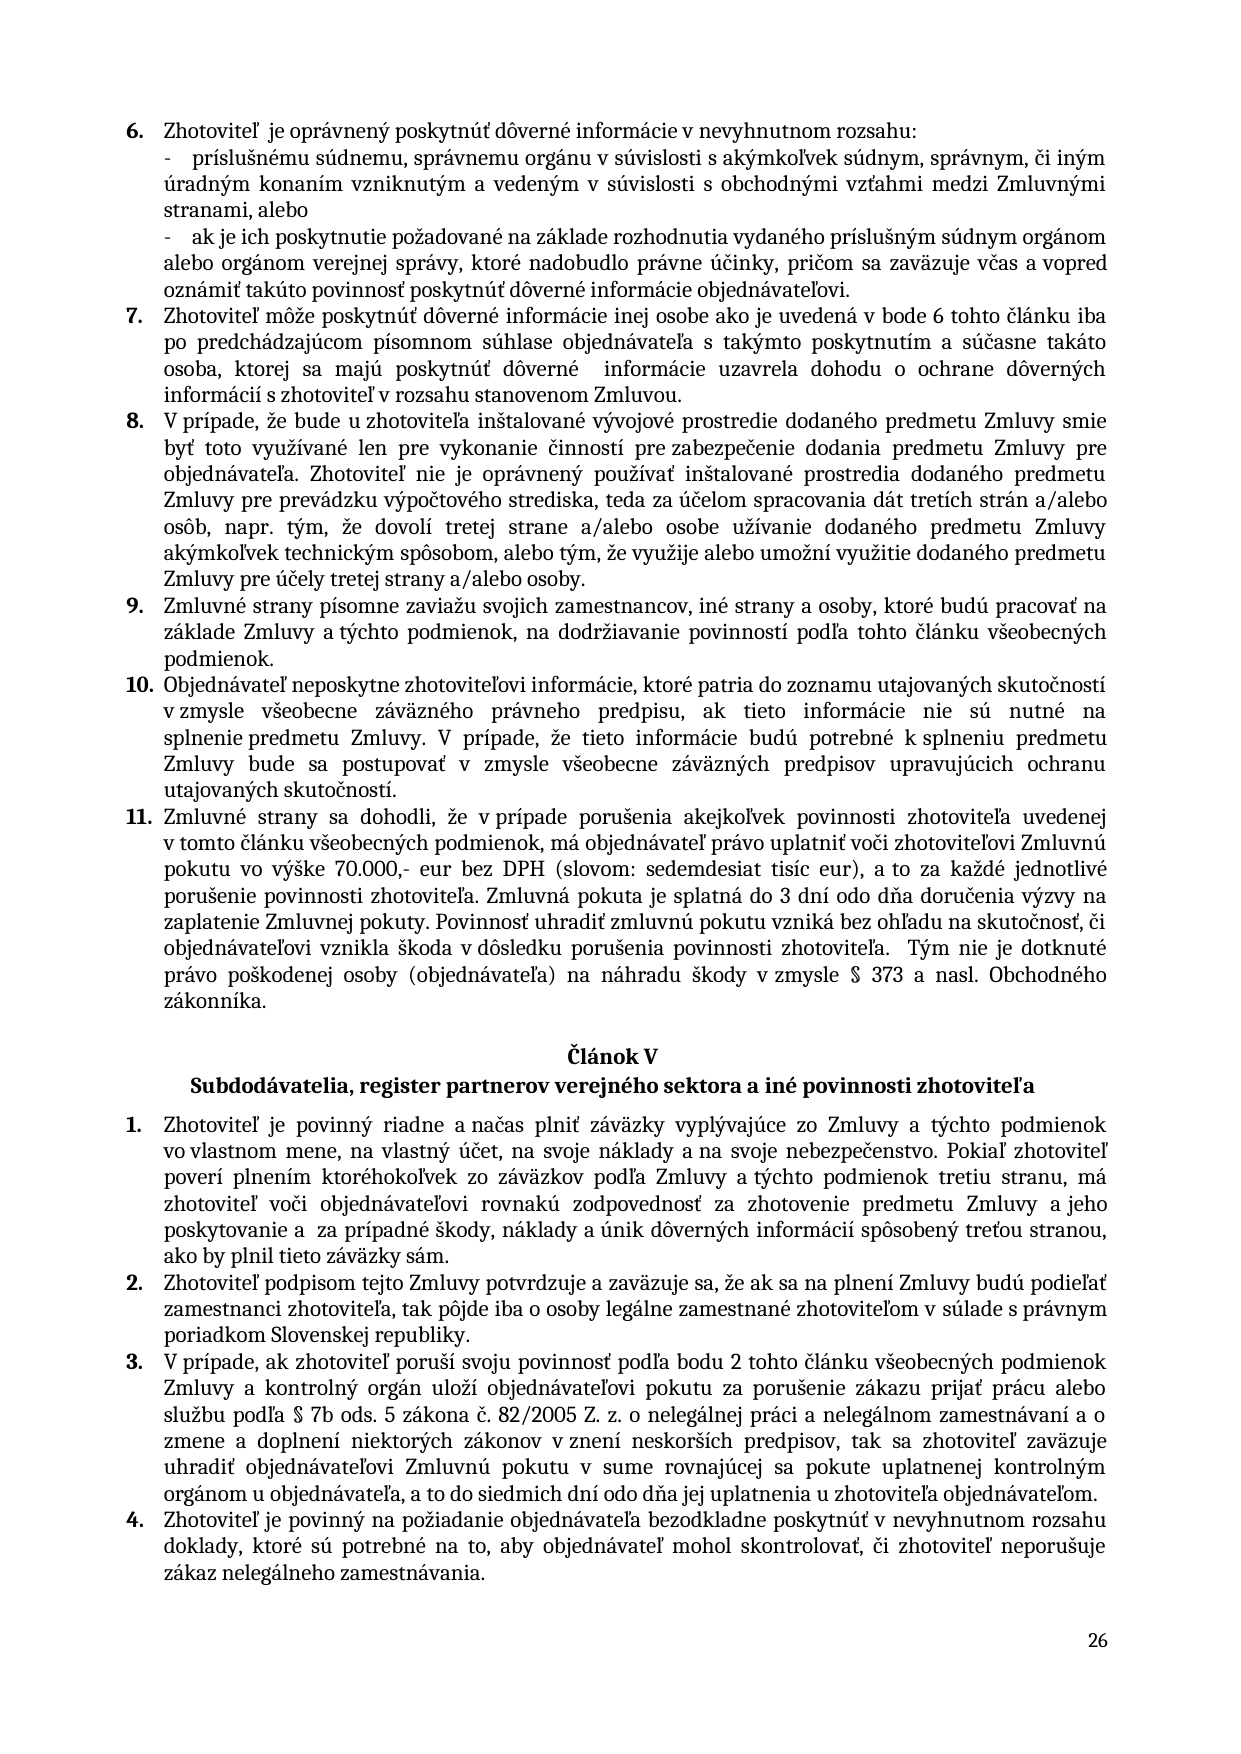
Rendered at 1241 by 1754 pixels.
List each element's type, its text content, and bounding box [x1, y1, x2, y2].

text - príslušnému súdnemu, správnemu orgánu v súvislosti s akýmkoľvek súdnym, správnym, či iným úradným konaním vzniknutým a vedeným v súvislosti s obchodnými vzťahmi medzi Zmluvnými stranami, alebo [163, 144, 1107, 224]
list Objednávateľ neposkytne zhotoviteľovi informácie, ktoré patria do zoznamu utajovaných skutočností v zmysle všeobecne záväzného právneho predpisu, ak tieto informácie nie sú nutné na splnenie predmetu Zmluvy. V prípade, že tieto informácie budú potrebné k splneniu predmetu Zmluvy bude sa postupovať v zmysle všeobecne záväzných predpisov upravujúcich ochranu utajovaných skutočností. [126, 672, 1107, 803]
list Zhotoviteľ je oprávnený poskytnúť dôverné informácie v nevyhnutnom rozsahu: [126, 118, 1107, 144]
list V prípade, že bude u zhotoviteľa inštalované vývojové prostredie dodaného predmetu Zmluvy smie byť toto využívané len pre vykonanie činností pre zabezpečenie dodania predmetu Zmluvy pre objednávateľa. Zhotoviteľ nie je oprávnený používať inštalované prostredia dodaného predmetu Zmluvy pre prevádzku výpočtového strediska, teda za účelom spracovania dát tretích strán a/alebo osôb, napr. tým, že dovolí tretej strane a/alebo osobe užívanie dodaného predmetu Zmluvy akýmkoľvek technickým spôsobom, alebo tým, že využije alebo umožní využitie dodaného predmetu Zmluvy pre účely tretej strany a/alebo osoby. [126, 408, 1107, 593]
subtitle Subdodávatelia, register partnerov verejného sektora a iné povinnosti zhotoviteľa [118, 1070, 1107, 1099]
list Zhotoviteľ je povinný riadne a načas plniť záväzky vyplývajúce zo Zmluvy a týchto podmienok vo vlastnom mene, na vlastný účet, na svoje náklady a na svoje nebezpečenstvo. Pokiaľ zhotoviteľ poverí plnením ktoréhokoľvek zo záväzkov podľa Zmluvy a týchto podmienok tretiu stranu, má zhotoviteľ voči objednávateľovi rovnakú zodpovednosť za zhotovenie predmetu Zmluvy a jeho poskytovanie a za prípadné škody, náklady a únik dôverných informácií spôsobený treťou stranou, ako by plnil tieto záväzky sám. [126, 1111, 1107, 1269]
list V prípade, ak zhotoviteľ poruší svoju povinnosť podľa bodu 2 tohto článku všeobecných podmienok Zmluvy a kontrolný orgán uloží objednávateľovi pokutu za porušenie zákazu prijať prácu alebo službu podľa § 7b ods. 5 zákona č. 82/2005 Z. z. o nelegálnej práci a nelegálnom zamestnávaní a o zmene a doplnení niektorých zákonov v znení neskorších predpisov, tak sa zhotoviteľ zaväzuje uhradiť objednávateľovi Zmluvnú pokutu v sume rovnajúcej sa pokute uplatnenej kontrolným orgánom u objednávateľa, a to do siedmich dní odo dňa jej uplatnenia u zhotoviteľa objednávateľom. [126, 1349, 1107, 1507]
list Zmluvné strany sa dohodli, že v prípade porušenia akejkoľvek povinnosti zhotoviteľa uvedenej v tomto článku všeobecných podmienok, má objednávateľ právo uplatniť voči zhotoviteľovi Zmluvnú pokutu vo výške 70.000,- eur bez DPH (slovom: sedemdesiat tisíc eur), a to za každé jednotlivé porušenie povinnosti zhotoviteľa. Zmluvná pokuta je splatná do 3 dní odo dňa doručenia výzvy na zaplatenie Zmluvnej pokuty. Povinnosť uhradiť zmluvnú pokutu vzniká bez ohľadu na skutočnosť, či objednávateľovi vznikla škoda v dôsledku porušenia povinnosti zhotoviteľa. Tým nie je dotknuté právo poškodenej osoby (objednávateľa) na náhradu škody v zmysle § nasl. Obchodného zákonníka. [126, 803, 1107, 1014]
list Zhotoviteľ je povinný na požiadanie objednávateľa bezodkladne poskytnúť v nevyhnutnom rozsahu doklady, ktoré sú potrebné na to, aby objednávateľ mohol skontrolovať, či zhotoviteľ neporušuje zákaz nelegálneho zamestnávania. [126, 1507, 1107, 1586]
text - ak je ich poskytnutie požadované na základe rozhodnutia vydaného príslušným súdnym orgánom alebo orgánom verejnej správy, ktoré nadobudlo právne účinky, pričom sa zaväzuje včas a vopred oznámiť takúto povinnosť poskytnúť dôverné informácie objednávateľovi. [163, 224, 1107, 303]
subtitle Článok V [118, 1041, 1107, 1070]
list Zhotoviteľ môže poskytnúť dôverné informácie inej osobe ako je uvedená v bode 6 tohto článku iba po predchádzajúcom písomnom súhlase objednávateľa s takýmto poskytnutím a súčasne takáto osoba, ktorej sa majú poskytnúť dôverné informácie uzavrela dohodu o ochrane dôverných informácií s zhotoviteľ v rozsahu stanovenom Zmluvou. [126, 303, 1107, 408]
list Zhotoviteľ podpisom tejto Zmluvy potvrdzuje a zaväzuje sa, že ak sa na plnení Zmluvy budú podieľať zamestnanci zhotoviteľa, tak pôjde iba o osoby legálne zamestnané zhotoviteľom v súlade s právnym poriadkom Slovenskej republiky. [126, 1269, 1107, 1349]
list Zmluvné strany písomne zaviažu svojich zamestnancov, iné strany a osoby, ktoré budú pracovať na základe Zmluvy a týchto podmienok, na dodržiavanie povinností podľa tohto článku všeobecných podmienok. [126, 593, 1107, 672]
